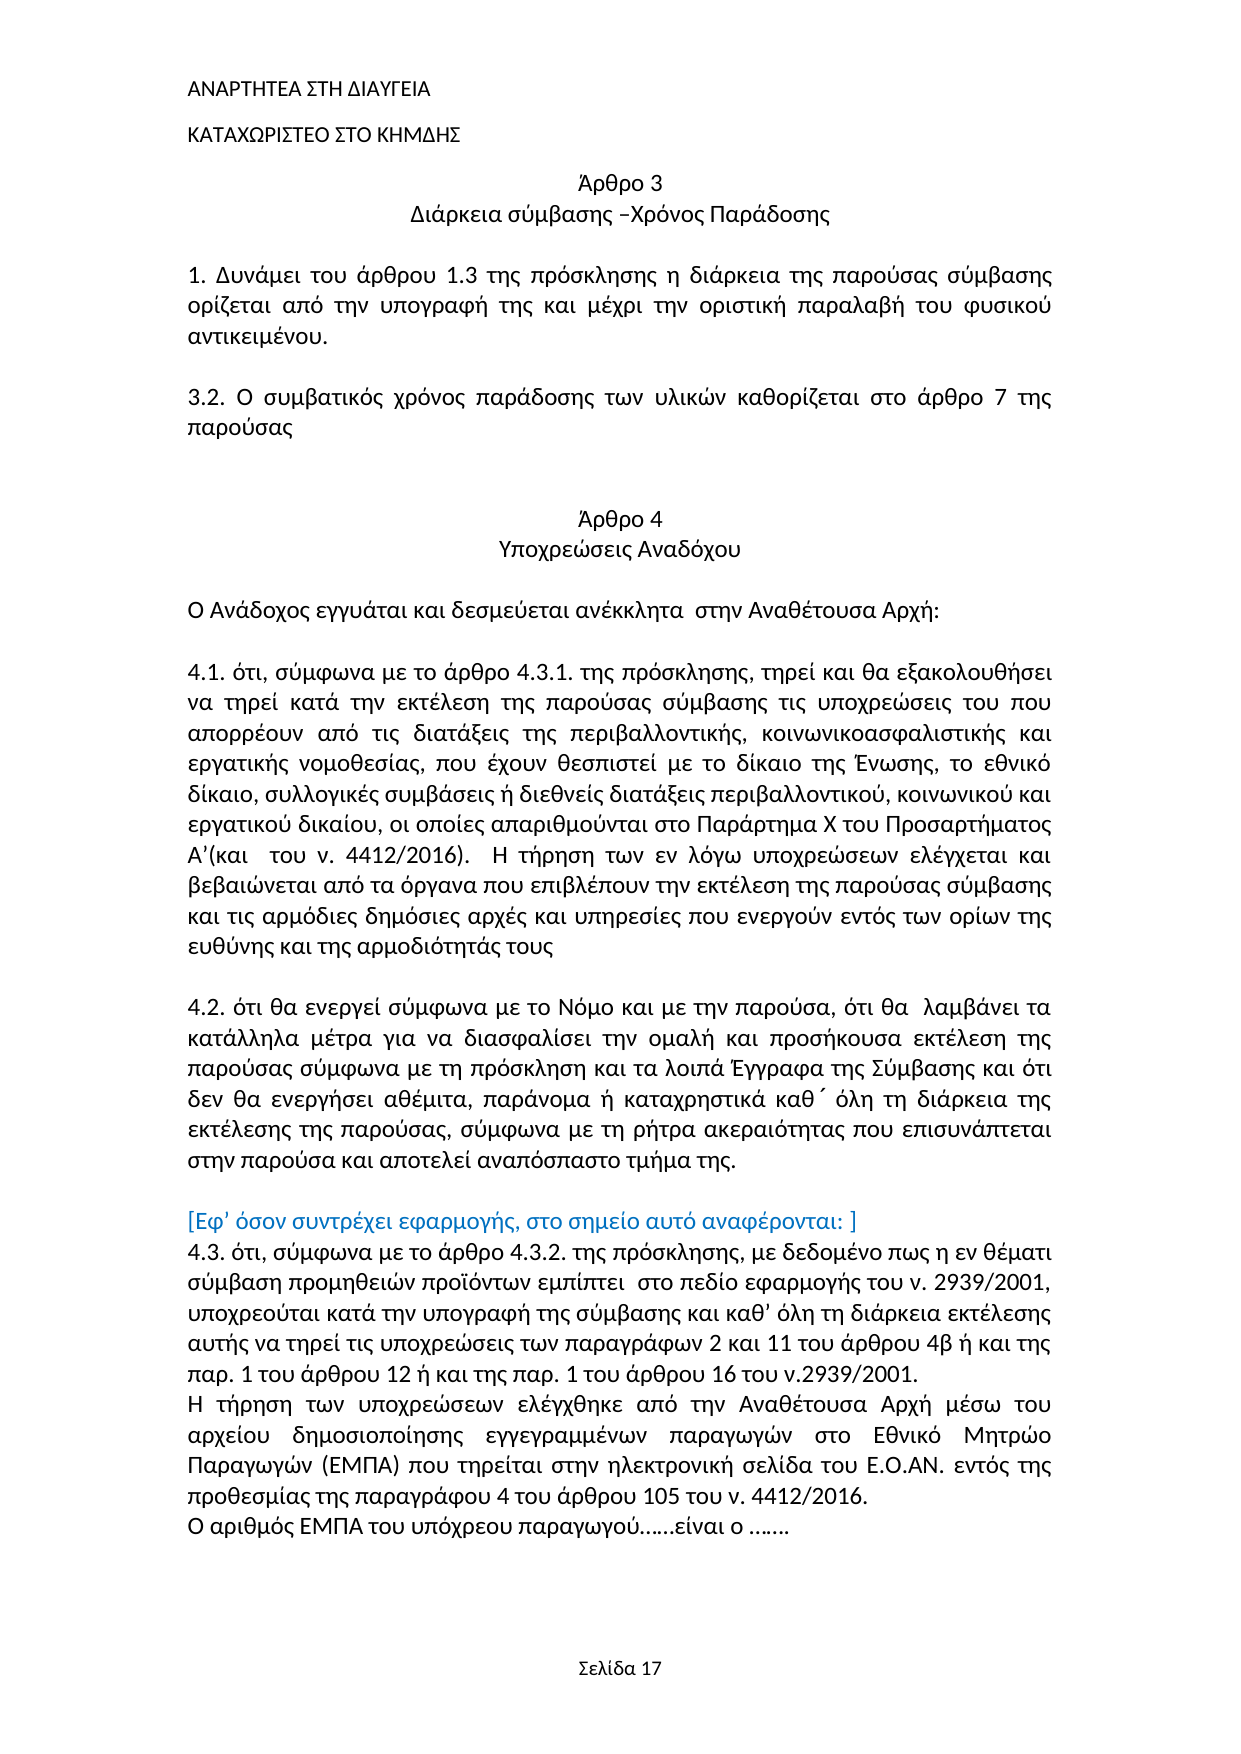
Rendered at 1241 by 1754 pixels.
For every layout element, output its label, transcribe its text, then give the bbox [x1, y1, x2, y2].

text Ο Ανάδοχος εγγυάται και δεσμεύεται ανέκκλητα στην Αναθέτουσα Αρχή: [187, 595, 1053, 625]
text 3.2. Ο συμβατικός χρόνος παράδοσης των υλικών καθορίζεται στο άρθρο 7 της παρούσας [187, 381, 1053, 442]
text Η τήρηση των υποχρεώσεων ελέγχθηκε από την Αναθέτουσα Αρχή μέσω του αρχείου δημοσιοποίησης εγγεγραμμένων παραγωγών στο Εθνικό Μητρώο Παραγωγών (ΕΜΠΑ) που τηρείται στην ηλεκτρονική σελίδα του Ε.Ο.ΑΝ. εντός της προθεσμίας της παραγράφου 4 του άρθρου 105 του ν. 4412/2016. [187, 1388, 1053, 1510]
text 4.3. ότι, σύμφωνα με το άρθρο 4.3.2. της πρόσκλησης, με δεδομένο πως η εν θέματι σύμβαση προμηθειών προϊόντων εμπίπτει στο πεδίο εφαρμογής του ν. 2939/2001, υποχρεούται κατά την υπογραφή της σύμβασης και καθ’ όλη τη διάρκεια εκτέλεσης αυτής να τηρεί τις υποχρεώσεις των παραγράφων 2 και 11 του άρθρου 4β ή και της παρ. 1 του άρθρου 12 ή και της παρ. 1 του άρθρου 16 του ν.2939/2001. [187, 1236, 1053, 1388]
text Υποχρεώσεις Αναδόχου [187, 534, 1053, 564]
text Άρθρο 3 [187, 167, 1053, 198]
text Ο αριθμός ΕΜΠΑ του υπόχρεου παραγωγού……είναι ο ……. [187, 1510, 1053, 1541]
text [Εφ’ όσον συντρέχει εφαρμογής, στο σημείο αυτό αναφέρονται: ] [187, 1205, 1053, 1236]
text Διάρκεια σύμβασης –Χρόνος Παράδοσης [187, 198, 1053, 228]
text 4.1. ότι, σύμφωνα με το άρθρο 4.3.1. της πρόσκλησης, τηρεί και θα εξακολουθήσει να τηρεί κατά την εκτέλεση της παρούσας σύμβασης τις υποχρεώσεις του που απορρέουν από τις διατάξεις της περιβαλλοντικής, κοινωνικοασφαλιστικής και εργατικής νομοθεσίας, που έχουν θεσπιστεί με το δίκαιο της Ένωσης, το εθνικό δίκαιο, συλλογικές συμβάσεις ή διεθνείς διατάξεις περιβαλλοντικού, κοινωνικού και εργατικού δικαίου, οι οποίες απαριθμούνται στο Παράρτημα Χ του Προσαρτήματος Α’(και του ν. 4412/2016). Η τήρηση των εν λόγω υποχρεώσεων ελέγχεται και βεβαιώνεται από τα όργανα που επιβλέπουν την εκτέλεση της παρούσας σύμβασης και τις αρμόδιες δημόσιες αρχές και υπηρεσίες που ενεργούν εντός των ορίων της ευθύνης και της αρμοδιότητάς τους [187, 656, 1053, 961]
text Άρθρο 4 [187, 503, 1053, 534]
text 4.2. ότι θα ενεργεί σύμφωνα με το Νόμο και με την παρούσα, ότι θα λαμβάνει τα κατάλληλα μέτρα για να διασφαλίσει την ομαλή και προσήκουσα εκτέλεση της παρούσας σύμφωνα με τη πρόσκληση και τα λοιπά Έγγραφα της Σύμβασης και ότι δεν θα ενεργήσει αθέμιτα, παράνομα ή καταχρηστικά καθ ́ όλη τη διάρκεια της εκτέλεσης της παρούσας, σύμφωνα με τη ρήτρα ακεραιότητας που επισυνάπτεται στην παρούσα και αποτελεί αναπόσπαστο τμήμα της. [187, 991, 1053, 1174]
text 1. Δυνάμει του άρθρου 1.3 της πρόσκλησης η διάρκεια της παρούσας σύμβασης ορίζεται από την υπογραφή της και μέχρι την οριστική παραλαβή του φυσικού αντικειμένου. [187, 259, 1053, 351]
